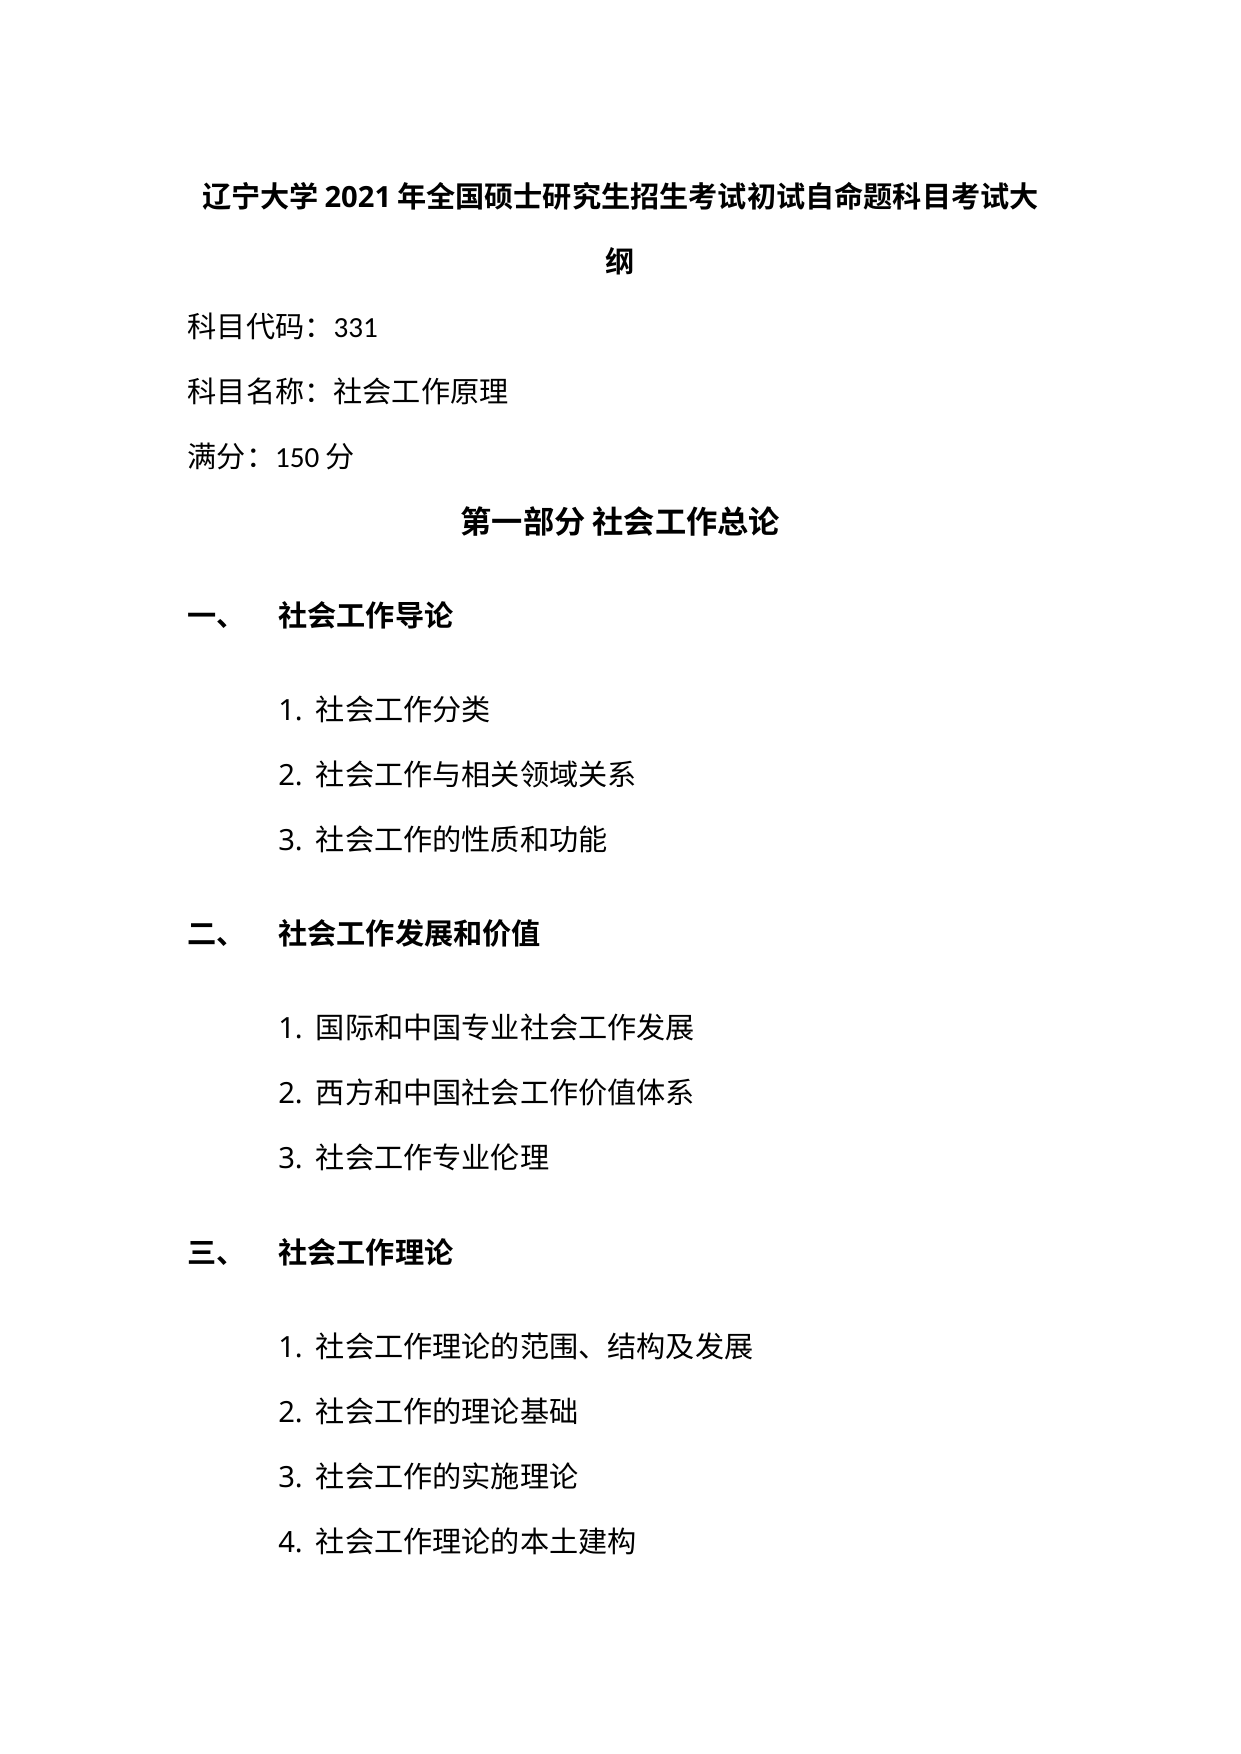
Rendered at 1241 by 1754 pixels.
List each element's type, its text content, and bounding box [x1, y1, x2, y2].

list 西方和中国社会工作价值体系 [278, 1059, 1053, 1124]
list 社会工作的理论基础 [278, 1377, 1053, 1442]
list 社会工作发展和价值 [187, 899, 1053, 964]
text 辽宁大学2021年全国硕士研究生招生考试初试自命题科目考试大纲 [187, 162, 1053, 292]
list 社会工作理论 [187, 1218, 1053, 1283]
list 社会工作的实施理论 [278, 1442, 1053, 1507]
list 社会工作分类 [278, 675, 1053, 740]
text 第一部分 社会工作总论 [187, 487, 1053, 552]
list 社会工作与相关领域关系 [278, 740, 1053, 805]
list 国际和中国专业社会工作发展 [278, 994, 1053, 1059]
list 社会工作的性质和功能 [278, 805, 1053, 870]
list 社会工作理论的本土建构 [278, 1507, 1053, 1572]
list 社会工作专业伦理 [278, 1124, 1053, 1189]
list 社会工作理论的范围、结构及发展 [278, 1312, 1053, 1377]
text 满分：150分 [187, 422, 1053, 487]
text 科目名称：社会工作原理 [187, 357, 1053, 422]
list 社会工作导论 [187, 581, 1053, 646]
text 科目代码：331 [187, 292, 1053, 357]
